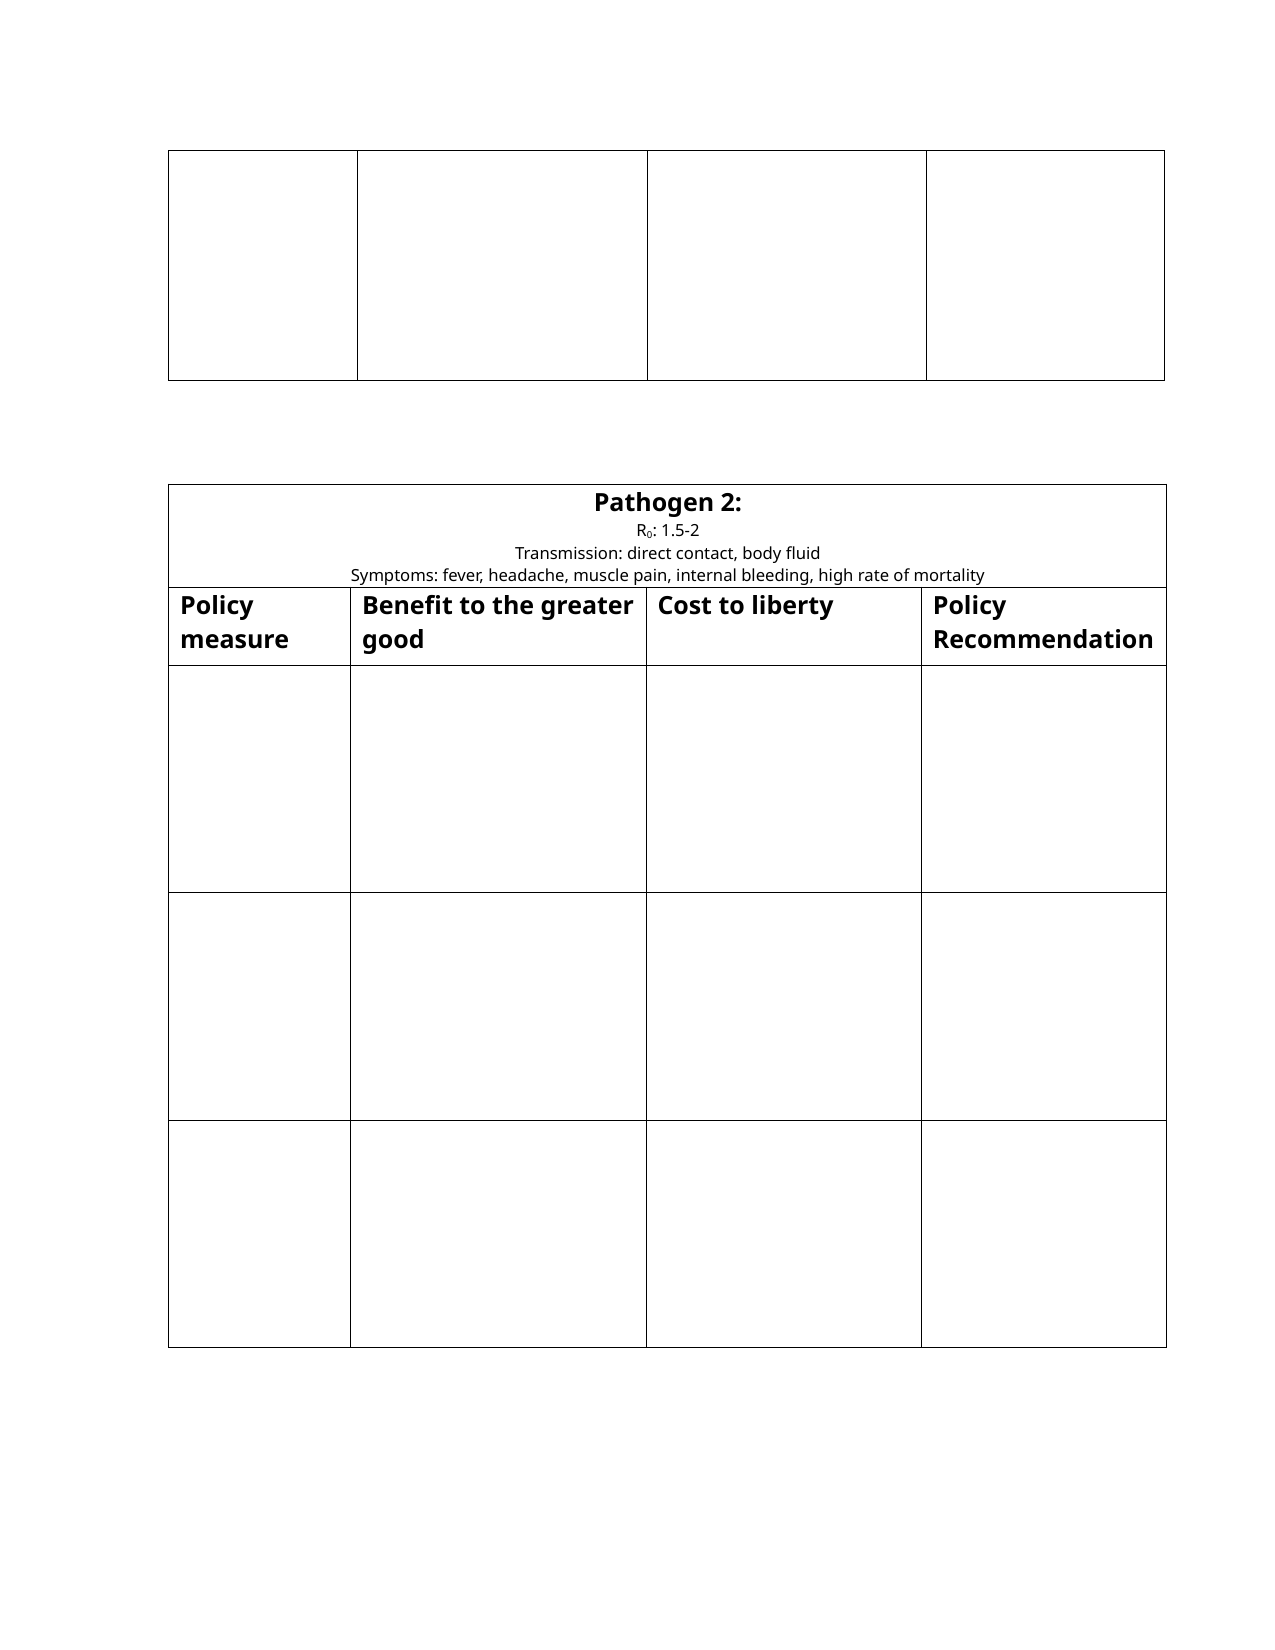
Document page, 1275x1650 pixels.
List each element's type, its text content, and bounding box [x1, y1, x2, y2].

table_cell [927, 151, 1164, 380]
table_cell [169, 893, 350, 1119]
table_cell [351, 666, 646, 892]
table_cell [351, 1121, 646, 1347]
table_cell Policy Recommendation [922, 588, 1166, 665]
table_cell [169, 666, 350, 892]
table_cell [169, 1121, 350, 1347]
table_header Pathogen 2: R0: 1.5-2 Transmission: direct contact, body fluid Symptoms: fever, headache, muscle pain, internal bleeding, high rate of mortality [169, 485, 1166, 587]
table_cell [647, 1121, 921, 1347]
table_cell [922, 666, 1166, 892]
table_cell [922, 893, 1166, 1119]
table_cell Cost to liberty [647, 588, 921, 665]
table_cell Benefit to the greater good [351, 588, 646, 665]
table_cell [358, 151, 647, 380]
table_cell [351, 893, 646, 1119]
table_cell [169, 151, 357, 380]
table_cell [647, 893, 921, 1119]
table_cell Policy measure [169, 588, 350, 665]
table_cell [922, 1121, 1166, 1347]
table_cell [648, 151, 926, 380]
table_cell [647, 666, 921, 892]
